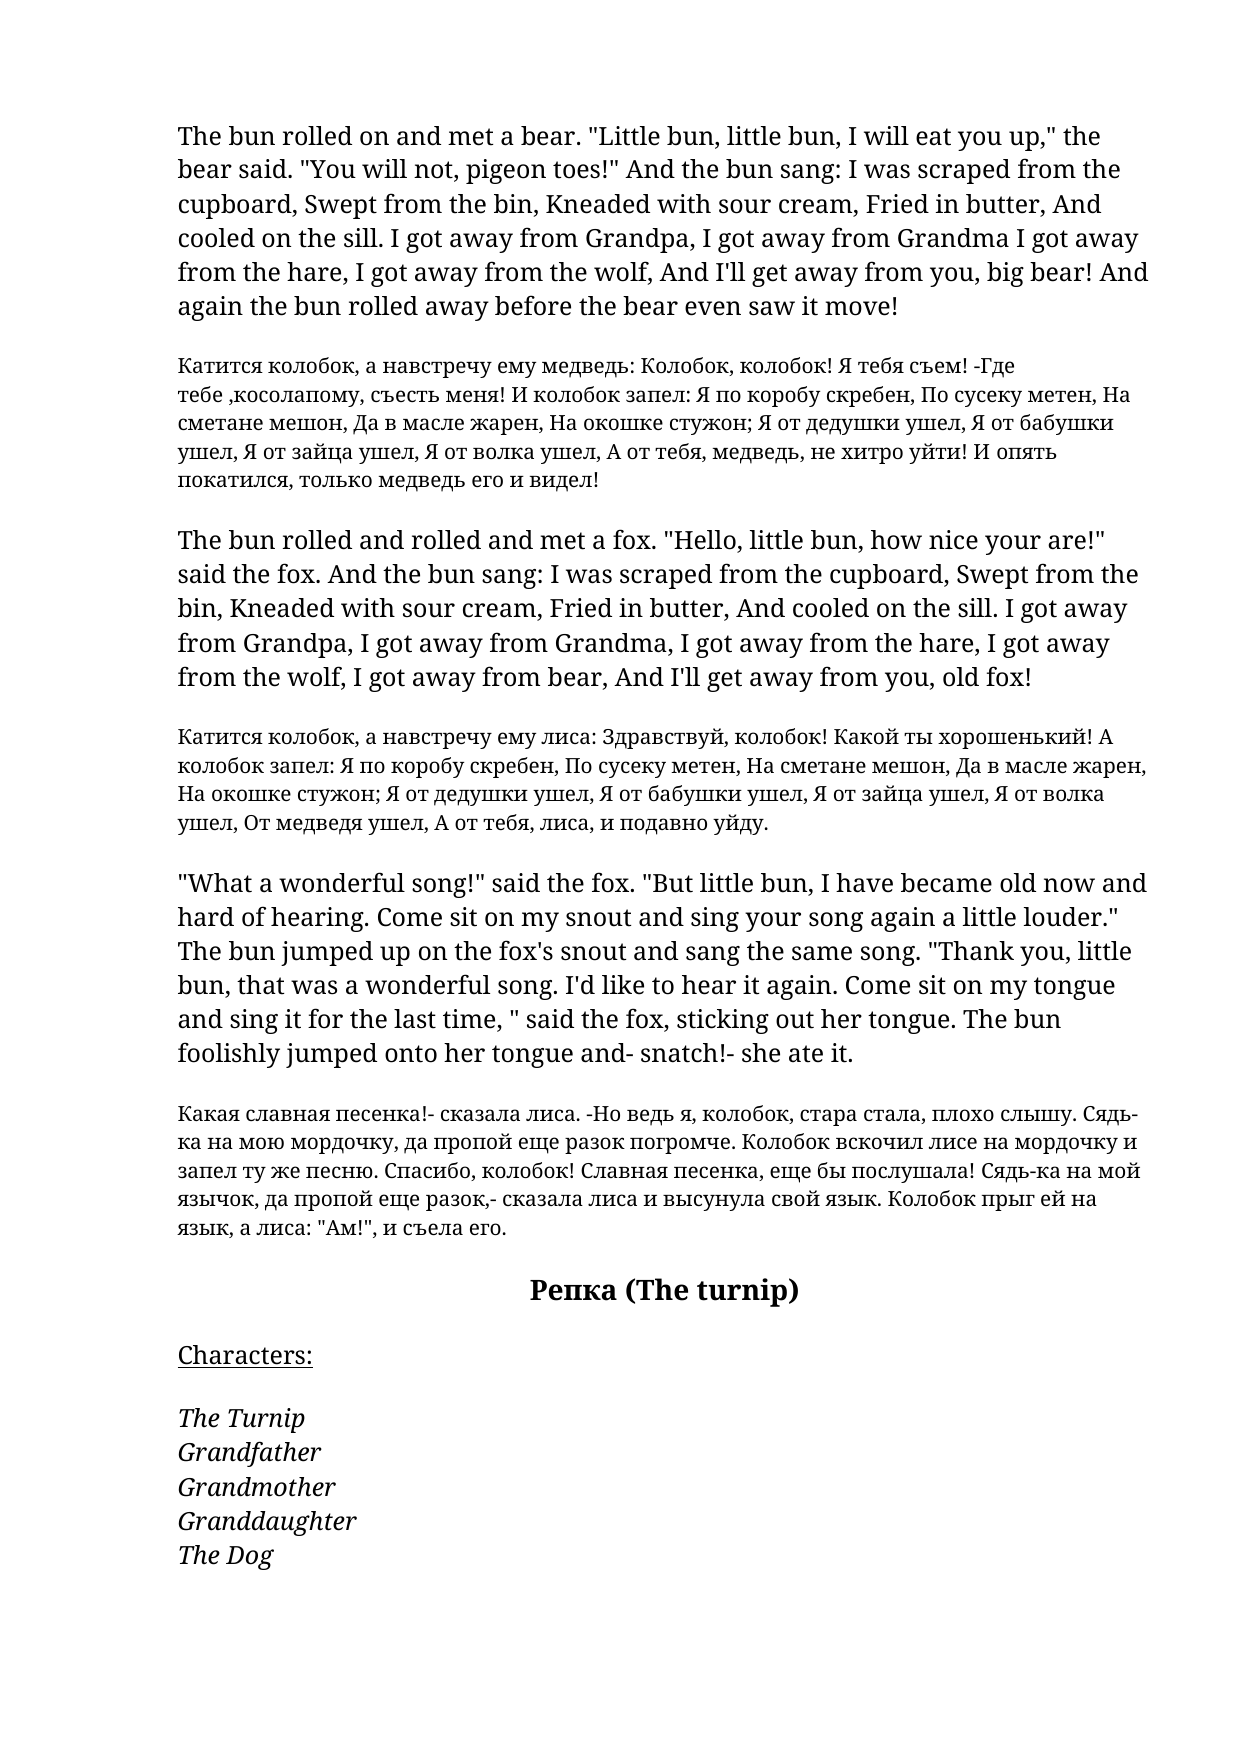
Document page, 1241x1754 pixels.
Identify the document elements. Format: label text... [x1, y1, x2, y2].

text Characters: [177, 1338, 1152, 1372]
text The bun rolled and rolled and met a fox. "Hello, little bun, how nice your are!" said the fox. And the bun sang: I was scraped from the cupboard, Swept from the bin, Kneaded with sour cream, Fried in butter, And cooled on the sill. I got away from Grandpa, I got away from Grandma, I got away from the hare, I got away from the wolf, I got away from bear, And I'll get away from you, old fox! [177, 523, 1152, 693]
text Какая славная песенка!- сказала лиса. -Но ведь я, колобок, стара стала, плохо слышу. Сядь-ка на мою мордочку, да пропой еще разок погромче. Колобок вскочил лисе на мордочку и запел ту же песню. Спасибо, колобок! Славная песенка, еще бы послушала! Сядь-ка на мой язычок, да пропой еще разок,- сказала лиса и высунула свой язык. Колобок прыг ей на язык, а лиса: "Ам!", и съела его. [177, 1099, 1152, 1241]
text "What a wonderful song!" said the fox. "But little bun, I have became old now and hard of hearing. Come sit on my snout and sing your song again a little louder." The bun jumped up on the fox's snout and sang the same song. "Thank you, little bun, that was a wonderful song. I'd like to hear it again. Come sit on my tongue and sing it for the last time, " said the fox, sticking out her tongue. The bun foolishly jumped onto her tongue and- snatch!- she ate it. [177, 865, 1152, 1070]
text Репка (The turnip) [177, 1270, 1152, 1309]
text Катится колобок, а навстречу ему лиса: Здравствуй, колобок! Какой ты хорошенький! А колобок запел: Я по коробу скребен, По сусеку метен, На сметане мешон, Да в масле жарен, На окошке стужoн; Я от дедушки ушел, Я от бабушки ушел, Я от зайца ушел, Я от волка ушел, От медведя ушел, А от тебя, лиса, и подавно уйду. [177, 722, 1152, 836]
text The bun rolled on and met a bear. "Little bun, little bun, I will eat you up," the bear said. "You will not, pigeon toes!" And the bun sang: I was scraped from the cupboard, Swept from the bin, Kneaded with sour cream, Fried in butter, And cooled on the sill. I got away from Grandpa, I got away from Grandma I got away from the hare, I got away from the wolf, And I'll get away from you, big bear! And again the bun rolled away before the bear even saw it move! [177, 118, 1152, 322]
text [177, 1401, 1152, 1571]
text Катится колобок, а навстречу ему медведь: Колобок, колобок! Я тебя съем! -Где тебе ,косолапому, съесть меня! И колобок запел: Я по коробу скребен, По сусеку метен, На сметане мешон, Да в масле жарен, На окошке стужoн; Я от дедушки ушел, Я от бабушки ушел, Я от зайца ушел, Я от волка ушел, А от тебя, медведь, не хитро уйти! И опять покатился, только медведь его и видел! [177, 352, 1152, 494]
